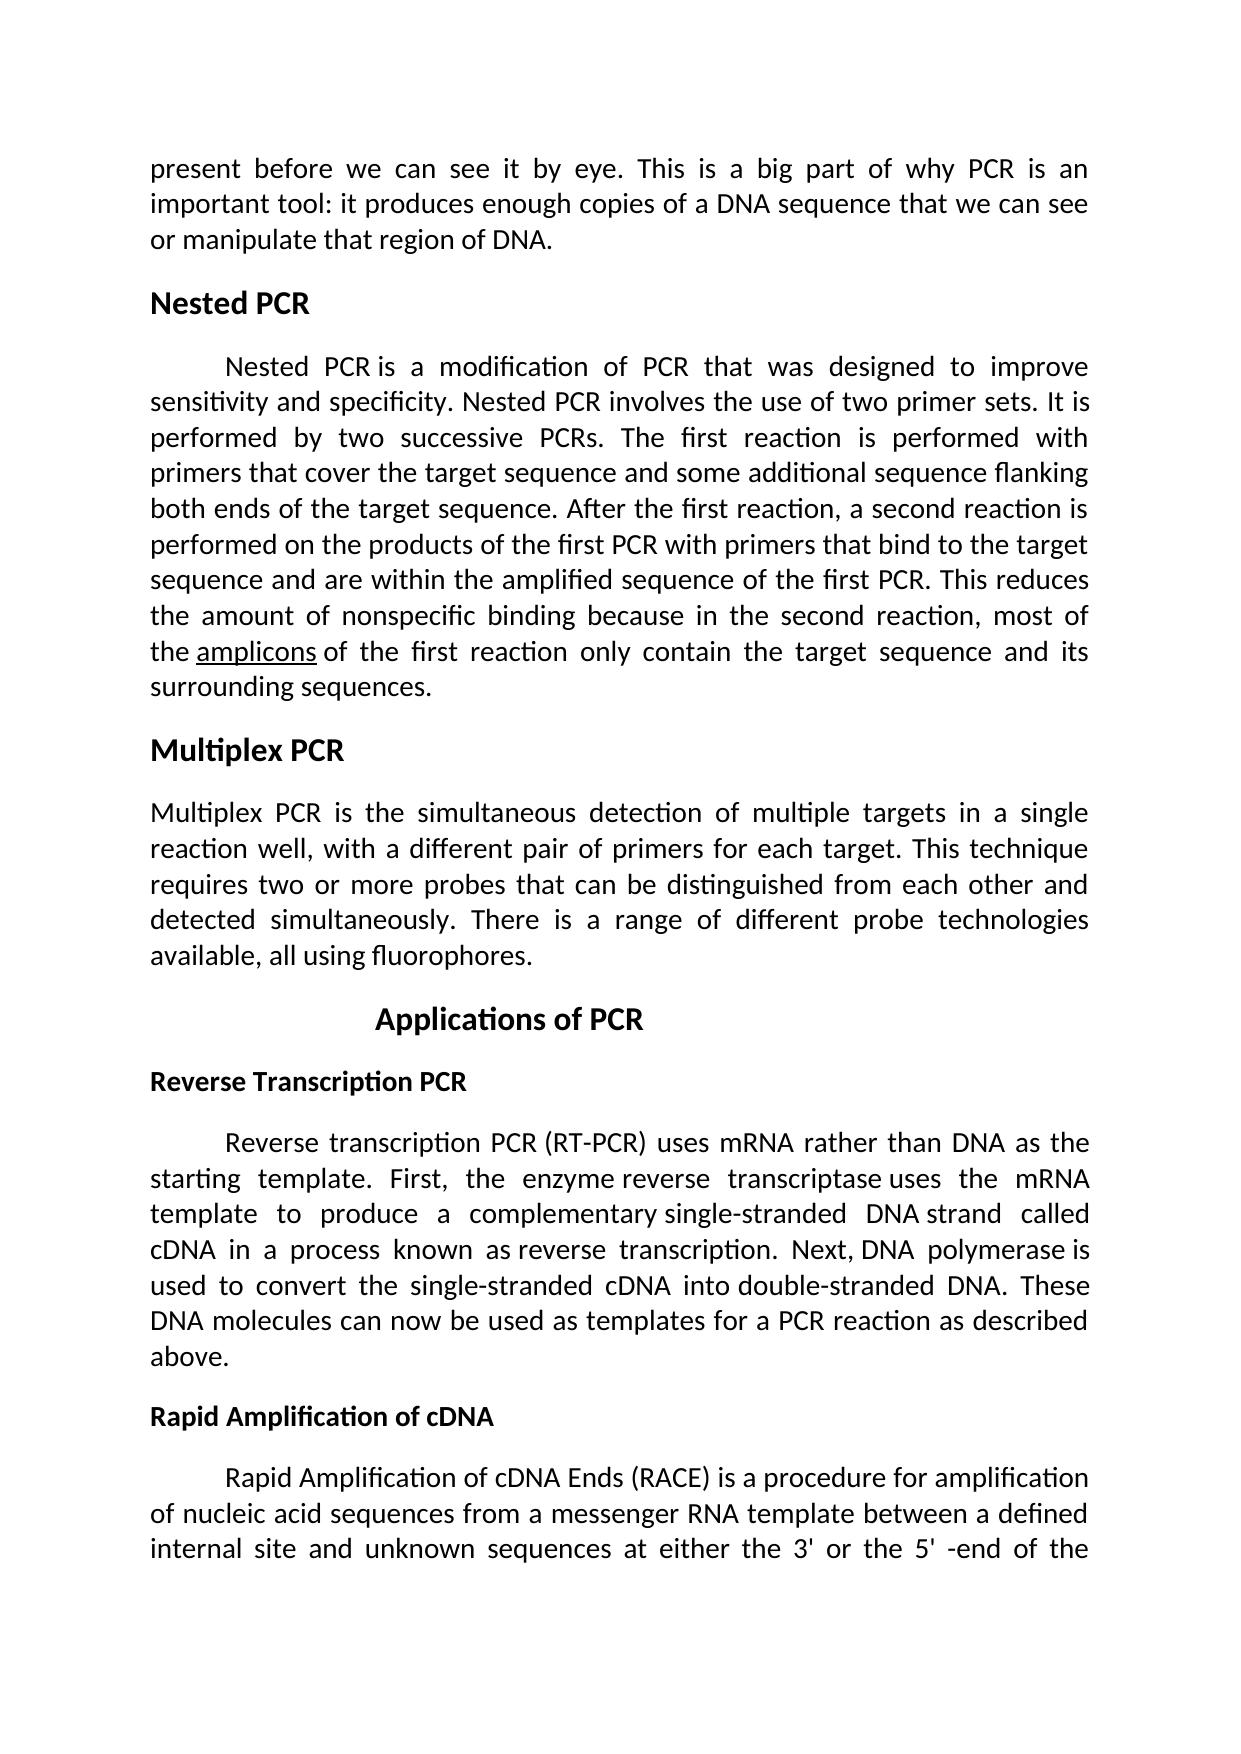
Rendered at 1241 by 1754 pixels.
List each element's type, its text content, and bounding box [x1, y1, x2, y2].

text Reverse transcription PCR (RT-PCR) uses mRNA rather than DNA as the starting template. First, the enzyme reverse transcriptase uses the mRNA template to produce a complementary single-stranded DNA strand called cDNA in a process known as reverse transcription. Next, DNA polymerase is used to convert the single-stranded cDNA into double-stranded DNA. These DNA molecules can now be used as templates for a PCR reaction as described above. [150, 1124, 1090, 1373]
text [150, 150, 1090, 257]
text Reverse Transcription PCR [150, 1063, 1090, 1099]
text Rapid Amplification of cDNA [150, 1398, 1090, 1434]
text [150, 1459, 1090, 1566]
text Multiplex PCR is the simultaneous detection of multiple targets in a single reaction well, with a different pair of primers for each target. This technique requires two or more probes that can be distinguished from each other and detected simultaneously. There is a range of different probe technologies available, all using fluorophores. [150, 794, 1090, 973]
text Applications of PCR [300, 998, 1090, 1038]
text Nested PCR [150, 282, 1090, 323]
text Nested PCR is a modification of PCR that was designed to improve sensitivity and specificity. Nested PCR involves the use of two primer sets. It is performed by two successive PCRs. The first reaction is performed with primers that cover the target sequence and some additional sequence flanking both ends of the target sequence. After the first reaction, a second reaction is performed on the products of the first PCR with primers that bind to the target sequence and are within the amplified sequence of the first PCR. This reduces the amount of nonspecific binding because in the second reaction, most of the amplicons of the first reaction only contain the target sequence and its surrounding sequences. [150, 348, 1090, 704]
text Multiplex PCR [150, 729, 1090, 769]
